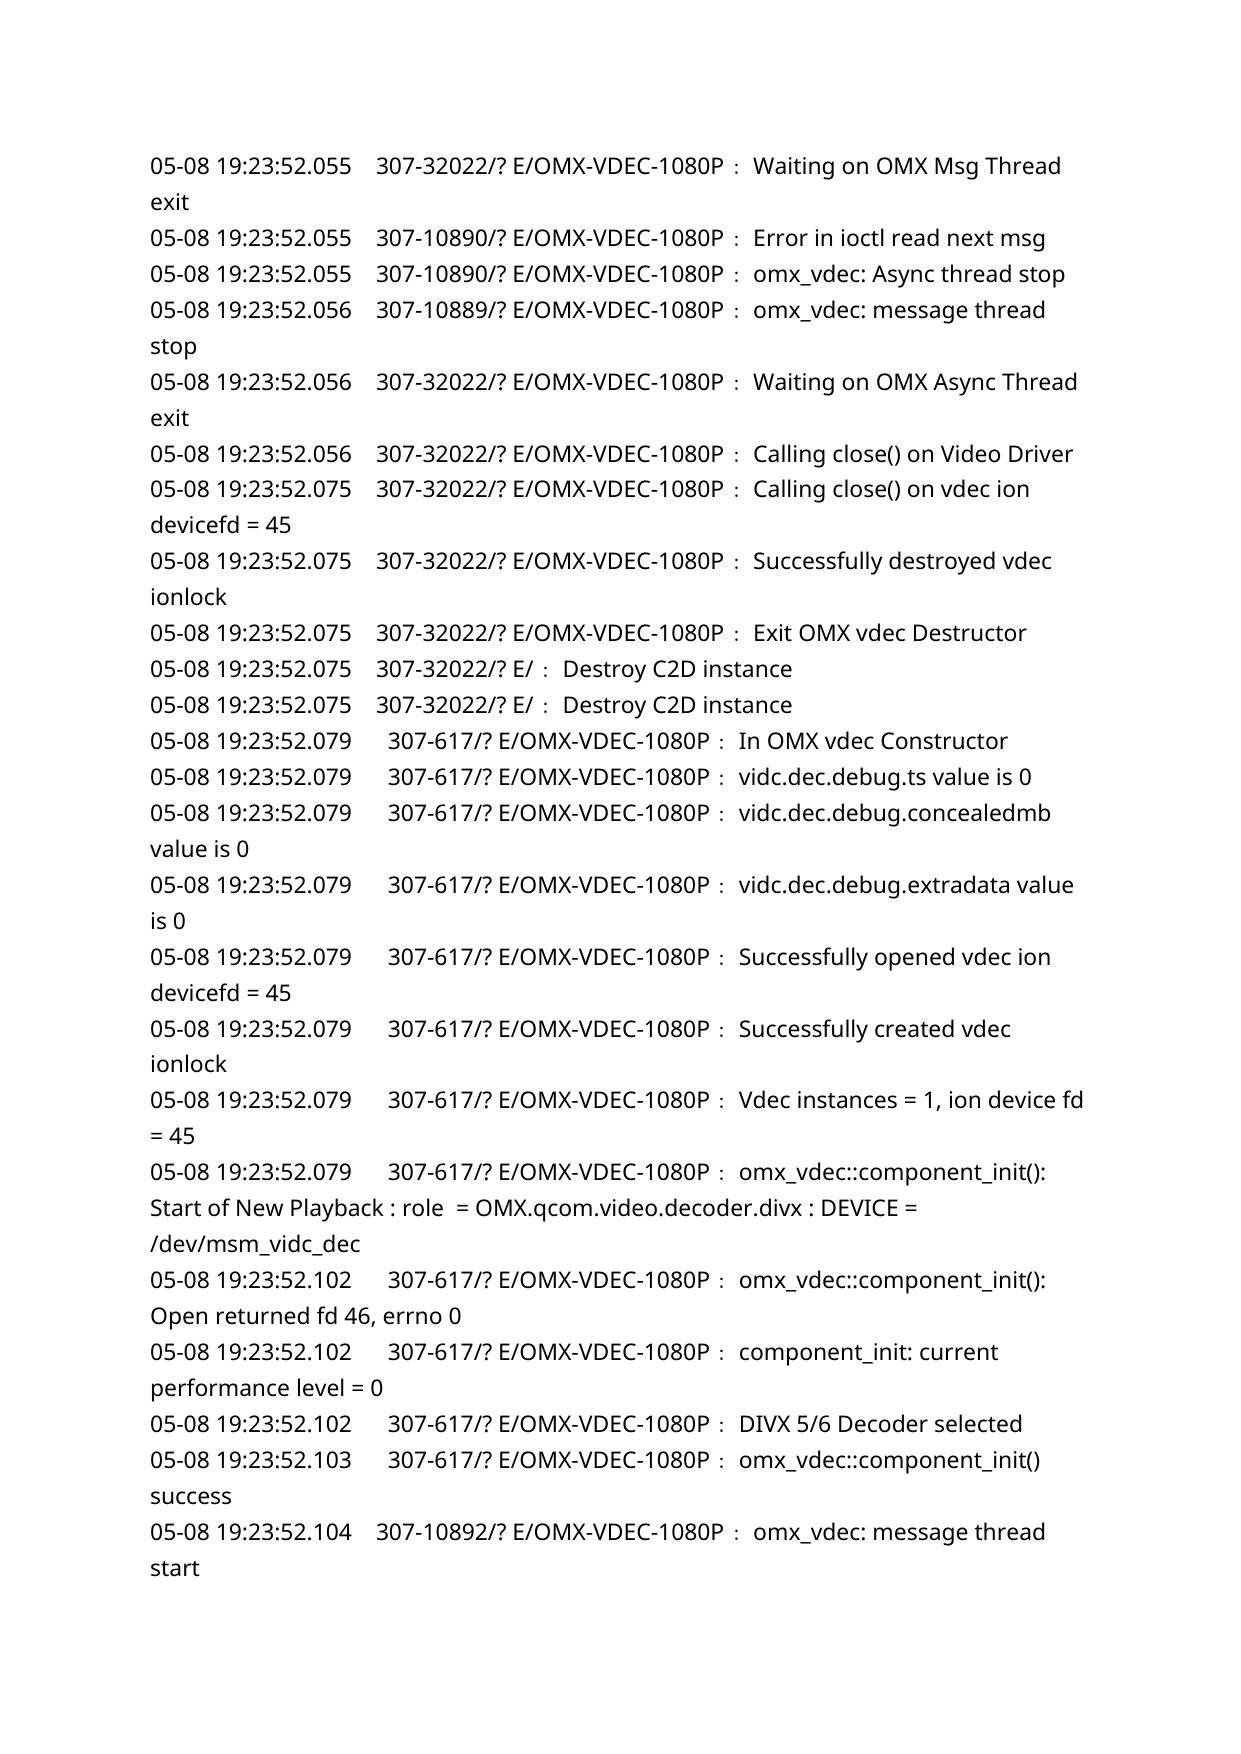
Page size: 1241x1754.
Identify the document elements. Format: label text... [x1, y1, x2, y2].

text 05-08 19:23:52.056 307-32022/? E/OMX-VDEC-1080P﹕ Calling close() on Video Driver [150, 437, 1090, 469]
text 05-08 19:23:52.104 307-10892/? E/OMX-VDEC-1080P﹕ omx_vdec: message thread start [150, 1516, 1090, 1583]
text 05-08 19:23:52.079 307-617/? E/OMX-VDEC-1080P﹕ vidc.dec.debug.concealedmb value is 0 [150, 797, 1090, 864]
text 05-08 19:23:52.079 307-617/? E/OMX-VDEC-1080P﹕ Successfully created vdec ionlock [150, 1012, 1090, 1080]
text 05-08 19:23:52.055 307-32022/? E/OMX-VDEC-1080P﹕ Waiting on OMX Msg Thread exit [150, 150, 1090, 217]
text 05-08 19:23:52.079 307-617/? E/OMX-VDEC-1080P﹕ Vdec instances = 1, ion device fd = 45 [150, 1084, 1090, 1152]
text 05-08 19:23:52.079 307-617/? E/OMX-VDEC-1080P﹕ omx_vdec::component_init(): Start of New Playback : role = OMX.qcom.video.decoder.divx : DEVICE = /dev/msm_vidc_dec [150, 1156, 1090, 1259]
text 05-08 19:23:52.075 307-32022/? E/OMX-VDEC-1080P﹕ Exit OMX vdec Destructor [150, 617, 1090, 648]
text 05-08 19:23:52.055 307-10890/? E/OMX-VDEC-1080P﹕ Error in ioctl read next msg [150, 222, 1090, 253]
text 05-08 19:23:52.079 307-617/? E/OMX-VDEC-1080P﹕ vidc.dec.debug.extradata value is 0 [150, 869, 1090, 936]
text 05-08 19:23:52.075 307-32022/? E/OMX-VDEC-1080P﹕ Calling close() on vdec ion devicefd = 45 [150, 473, 1090, 541]
text 05-08 19:23:52.075 307-32022/? E/﹕ Destroy C2D instance [150, 653, 1090, 684]
text 05-08 19:23:52.102 307-617/? E/OMX-VDEC-1080P﹕ DIVX 5/6 Decoder selected [150, 1408, 1090, 1439]
text 05-08 19:23:52.079 307-617/? E/OMX-VDEC-1080P﹕ Successfully opened vdec ion devicefd = 45 [150, 941, 1090, 1008]
text 05-08 19:23:52.055 307-10890/? E/OMX-VDEC-1080P﹕ omx_vdec: Async thread stop [150, 258, 1090, 289]
text 05-08 19:23:52.075 307-32022/? E/﹕ Destroy C2D instance [150, 689, 1090, 720]
text 05-08 19:23:52.079 307-617/? E/OMX-VDEC-1080P﹕ In OMX vdec Constructor [150, 725, 1090, 756]
text 05-08 19:23:52.056 307-32022/? E/OMX-VDEC-1080P﹕ Waiting on OMX Async Thread exit [150, 366, 1090, 433]
text 05-08 19:23:52.103 307-617/? E/OMX-VDEC-1080P﹕ omx_vdec::component_init() success [150, 1444, 1090, 1511]
text 05-08 19:23:52.102 307-617/? E/OMX-VDEC-1080P﹕ omx_vdec::component_init(): Open returned fd 46, errno 0 [150, 1264, 1090, 1331]
text 05-08 19:23:52.075 307-32022/? E/OMX-VDEC-1080P﹕ Successfully destroyed vdec ionlock [150, 545, 1090, 612]
text 05-08 19:23:52.102 307-617/? E/OMX-VDEC-1080P﹕ component_init: current performance level = 0 [150, 1336, 1090, 1403]
text 05-08 19:23:52.056 307-10889/? E/OMX-VDEC-1080P﹕ omx_vdec: message thread stop [150, 294, 1090, 361]
text 05-08 19:23:52.079 307-617/? E/OMX-VDEC-1080P﹕ vidc.dec.debug.ts value is 0 [150, 761, 1090, 792]
